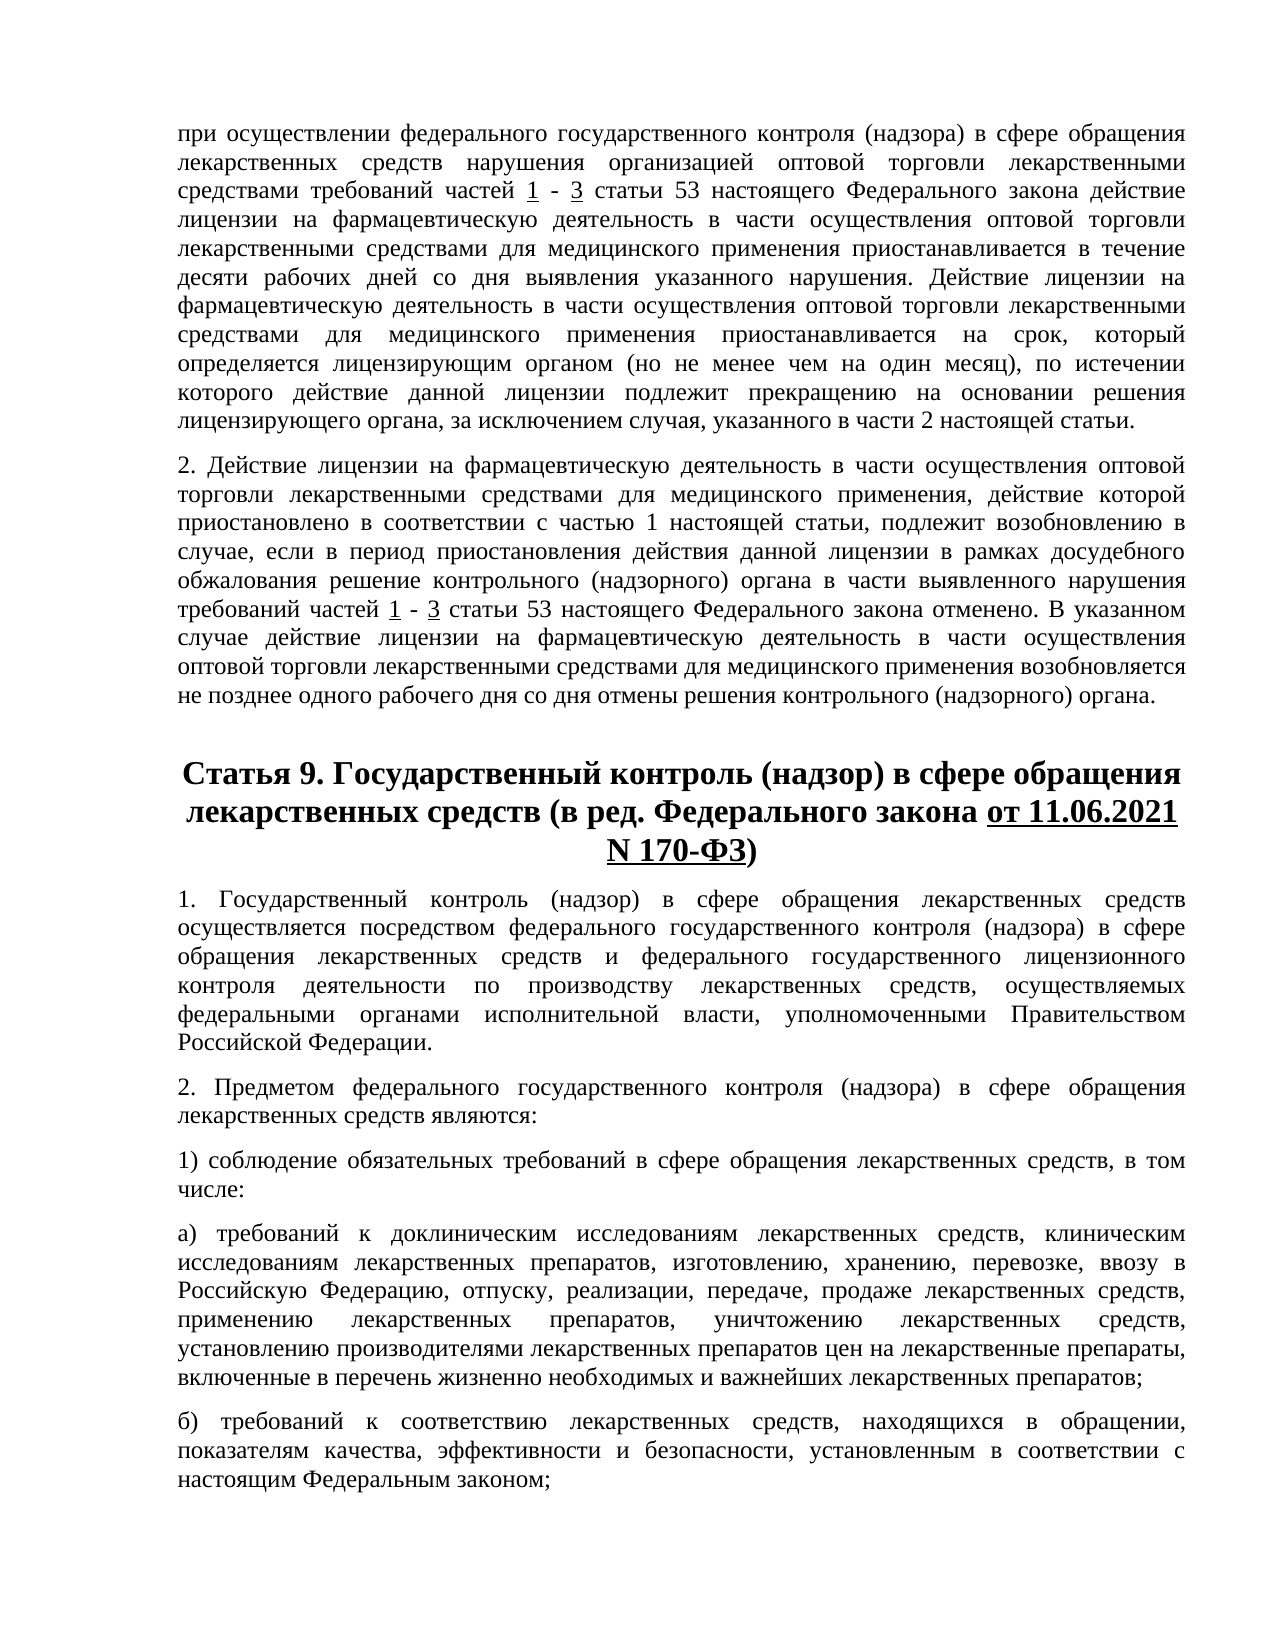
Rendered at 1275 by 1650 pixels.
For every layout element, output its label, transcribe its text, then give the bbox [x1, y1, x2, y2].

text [177, 118, 1186, 434]
text Статья 9. Государственный контроль (надзор) в сфере обращения лекарственных средств (в ред. Федерального закона от 11.06.2021 N 170-ФЗ) [177, 753, 1186, 868]
text а) требований к доклиническим исследованиям лекарственных средств, клиническим исследованиям лекарственных препаратов, изготовлению, хранению, перевозке, ввозу в Российскую Федерацию, отпуску, реализации, передаче, продаже лекарственных средств, применению лекарственных препаратов, уничтожению лекарственных средств, установлению производителями лекарственных препаратов цен на лекарственные препараты, включенные в перечень жизненно необходимых и важнейших лекарственных препаратов; [177, 1218, 1186, 1391]
text 2. Предметом федерального государственного контроля (надзора) в сфере обращения лекарственных средств являются: [177, 1072, 1186, 1129]
text 2. Действие лицензии на фармацевтическую деятельность в части осуществления оптовой торговли лекарственными средствами для медицинского применения, действие которой приостановлено в соответствии с частью 1 настоящей статьи, подлежит возобновлению в случае, если в период приостановления действия данной лицензии в рамках досудебного обжалования решение контрольного (надзорного) органа в части выявленного нарушения требований частей 1 - 3 статьи 53 настоящего Федерального закона отменено. В указанном случае действие лицензии на фармацевтическую деятельность в части осуществления оптовой торговли лекарственными средствами для медицинского применения возобновляется не позднее одного рабочего дня со дня отмены решения контрольного (надзорного) органа. [177, 450, 1186, 709]
text 1) соблюдение обязательных требований в сфере обращения лекарственных средств, в том числе: [177, 1145, 1186, 1202]
text 1. Государственный контроль (надзор) в сфере обращения лекарственных средств осуществляется посредством федерального государственного контроля (надзора) в сфере обращения лекарственных средств и федерального государственного лицензионного контроля деятельности по производству лекарственных средств, осуществляемых федеральными органами исполнительной власти, уполномоченными Правительством Российской Федерации. [177, 884, 1186, 1056]
text б) требований к соответствию лекарственных средств, находящихся в обращении, показателям качества, эффективности и безопасности, установленным в соответствии с настоящим Федеральным законом; [177, 1406, 1186, 1492]
